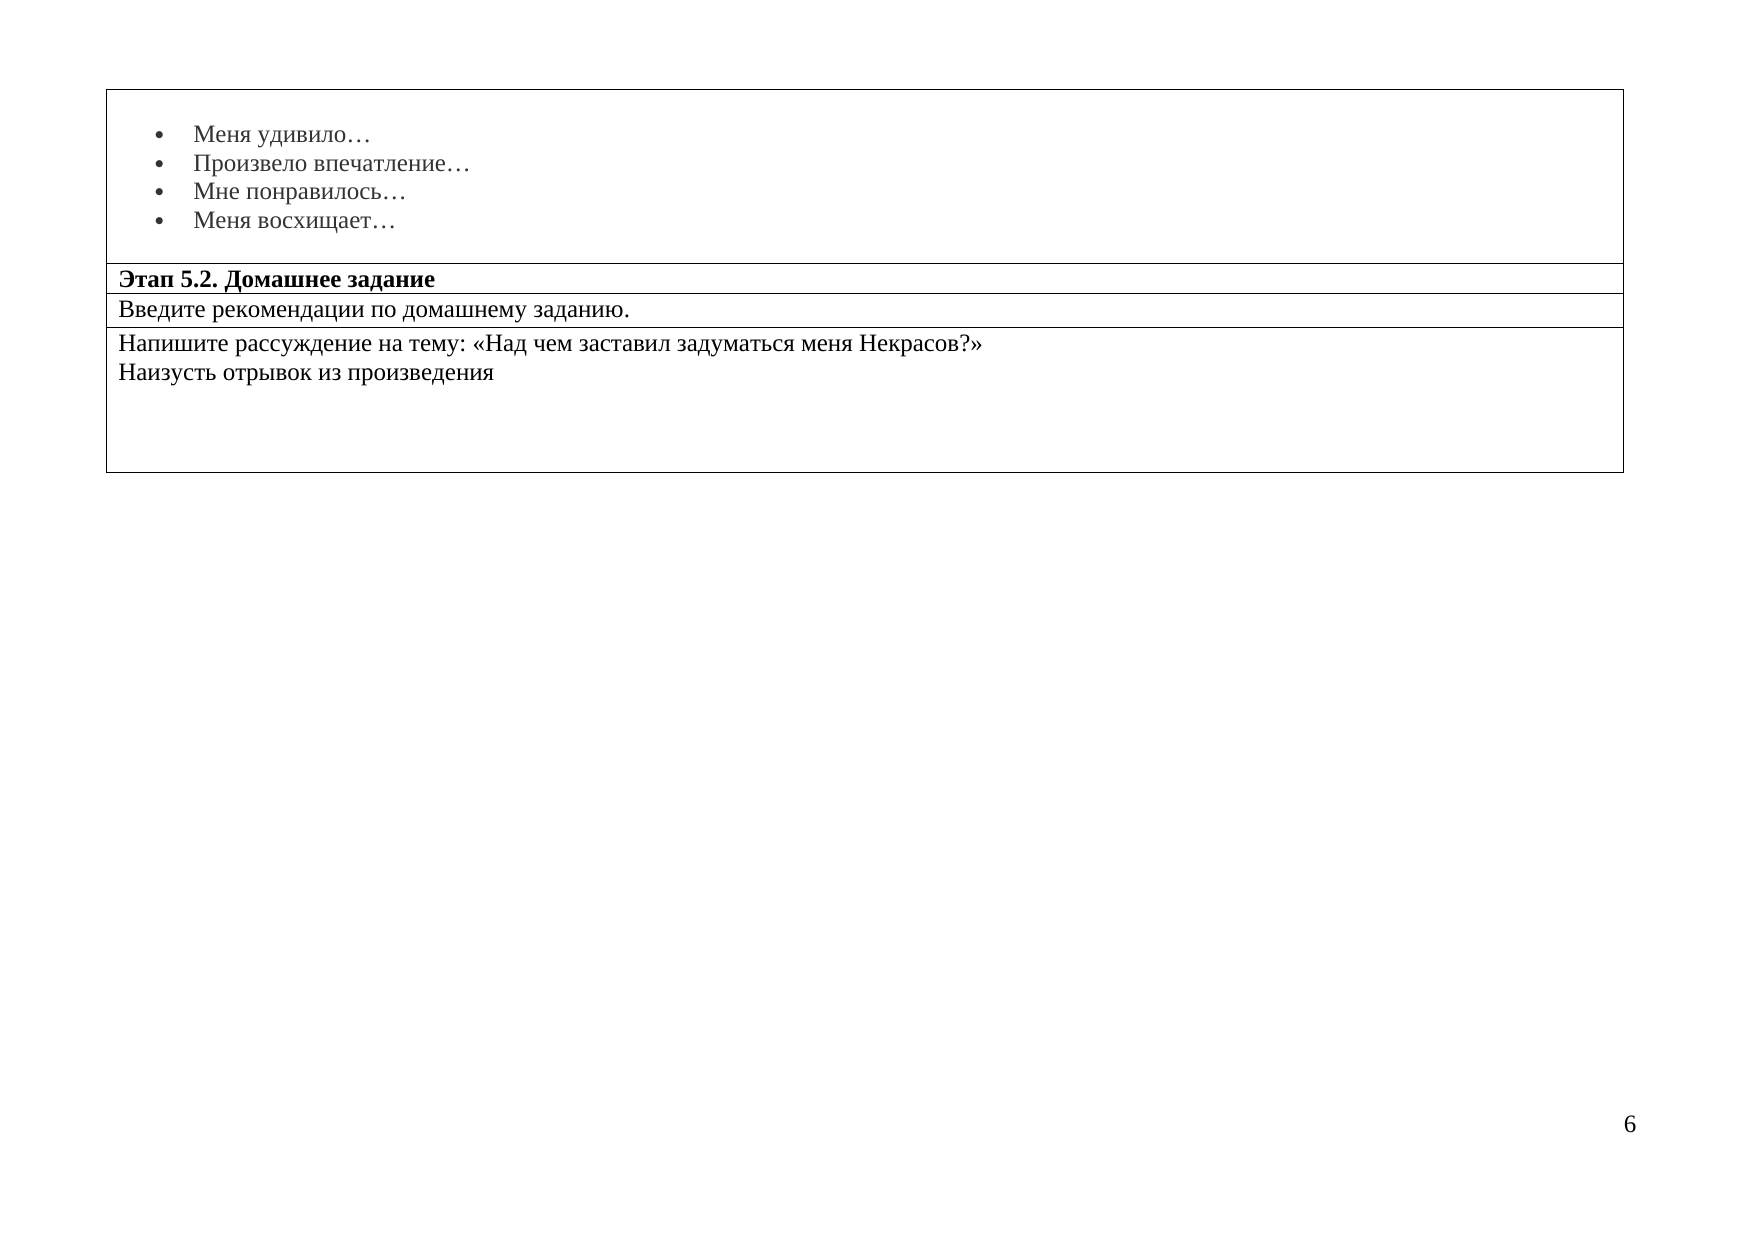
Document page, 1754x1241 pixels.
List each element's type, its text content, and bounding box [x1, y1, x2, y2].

table_cell Напишите рассуждение на тему: «Над чем заставил задуматься меня Некрасов?» Наизусть отрывок из произведения [107, 328, 1623, 472]
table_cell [107, 90, 1623, 263]
table_cell Введите рекомендации по домашнему заданию. [107, 294, 1623, 327]
table_cell Этап 5.2. Домашнее задание [107, 264, 1623, 293]
